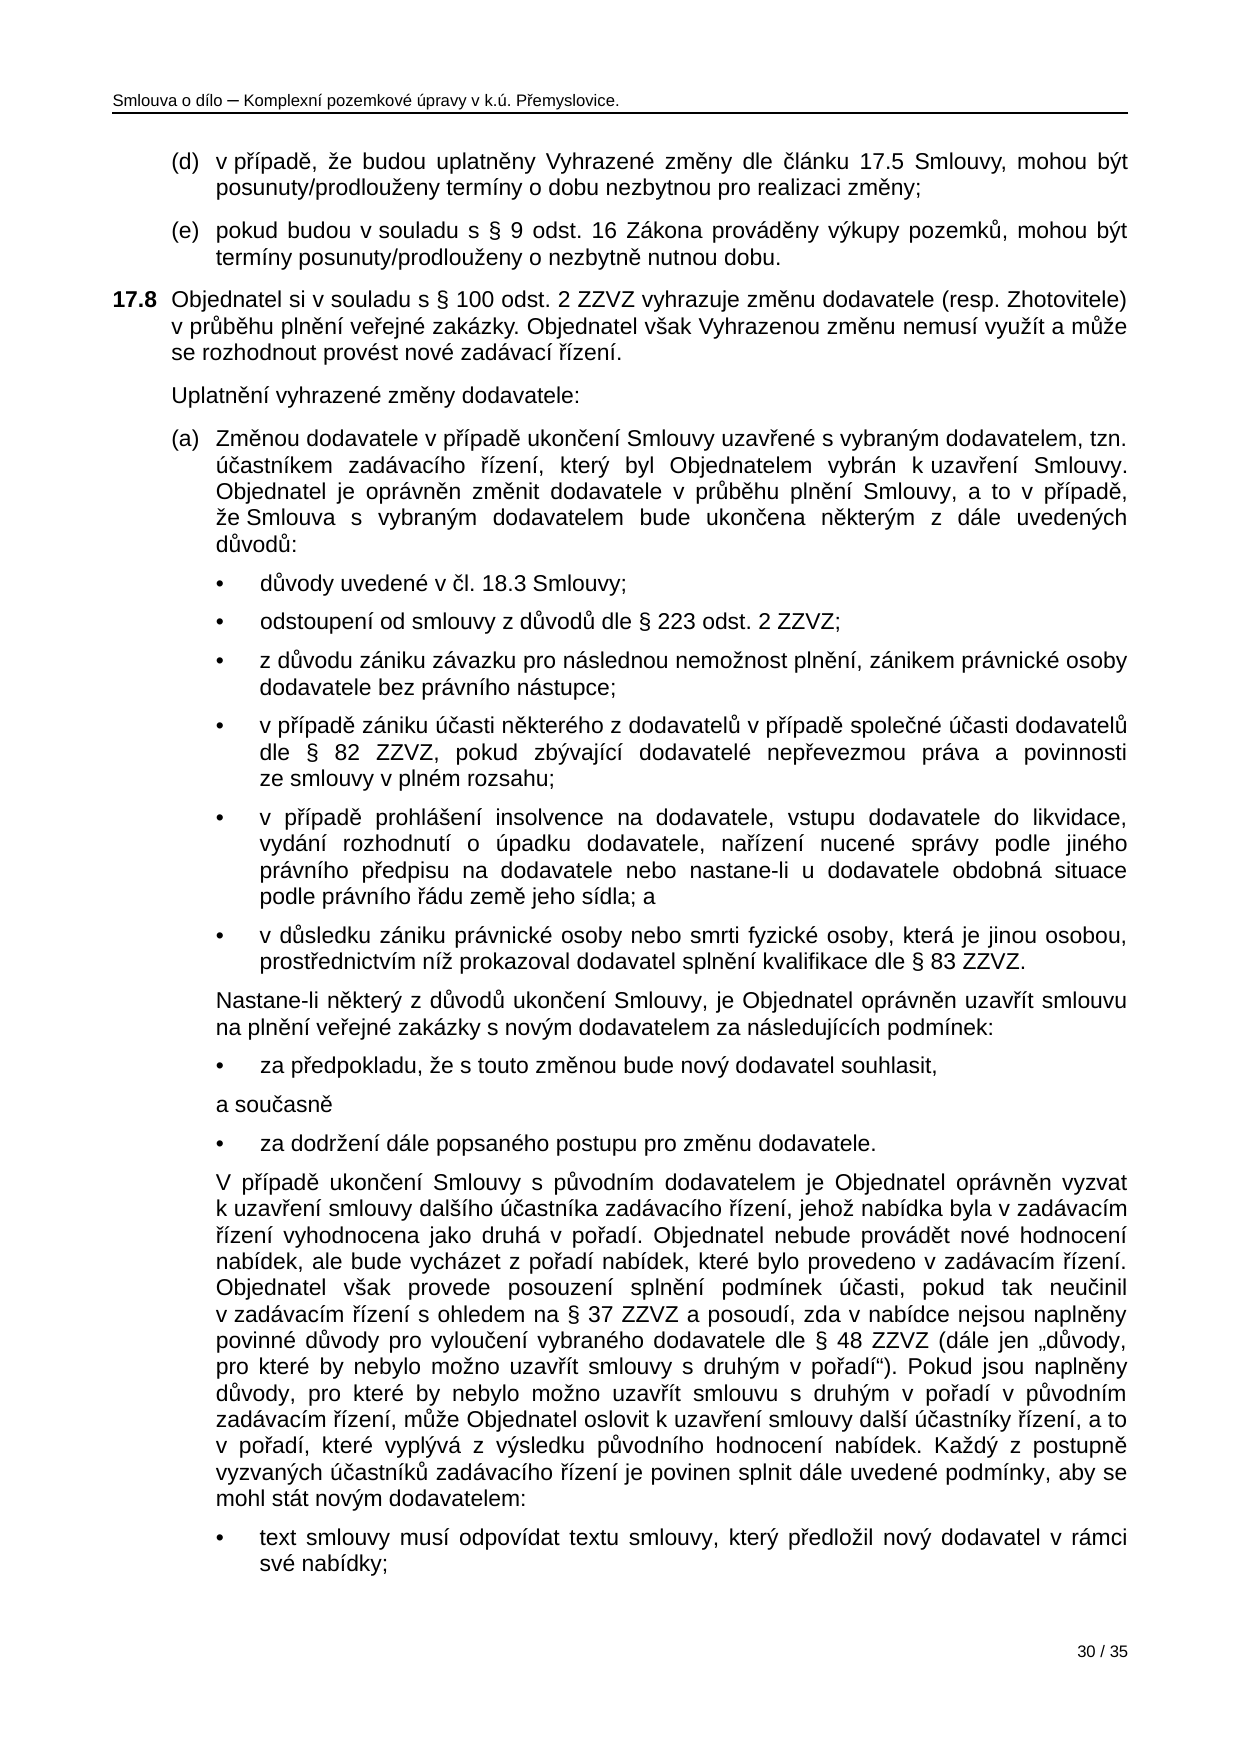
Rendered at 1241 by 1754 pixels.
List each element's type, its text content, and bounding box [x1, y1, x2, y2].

list Uplatnění vyhrazené změny dodavatele: [171, 382, 1128, 408]
text • z důvodu zániku závazku pro následnou nemožnost plnění, zánikem právnické osoby dodavatele bez právního nástupce; [216, 647, 1128, 700]
text • v případě zániku účasti některého z dodavatelů v případě společné účasti dodavatelů dle § 82 ZZVZ, pokud zbývající dodavatelé nepřevezmou práva a povinnosti ze smlouvy v plném rozsahu; [216, 712, 1128, 791]
text V případě ukončení Smlouvy s původním dodavatelem je Objednatel oprávněn vyzvat k uzavření smlouvy dalšího účastníka zadávacího řízení, jehož nabídka byla v zadávacím řízení vyhodnocena jako druhá v pořadí. Objednatel nebude provádět nové hodnocení nabídek, ale bude vycházet z pořadí nabídek, které bylo provedeno v zadávacím řízení. Objednatel však provede posouzení splnění podmínek účasti, pokud tak neučinil v zadávacím řízení s ohledem na § 37 ZZVZ a posoudí, zda v nabídce nejsou naplněny povinné důvody pro vyloučení vybraného dodavatele dle § 48 ZZVZ (dále jen „důvody, pro které by nebylo možno uzavřít smlouvy s druhým v pořadí“). Pokud jsou naplněny důvody, pro které by nebylo možno uzavřít smlouvu s druhým v pořadí v původním zadávacím řízení, může Objednatel oslovit k uzavření smlouvy další účastníky řízení, a to v pořadí, které vyplývá z výsledku původního hodnocení nabídek. Každý z postupně vyzvaných účastníků zadávacího řízení je povinen splnit dále uvedené podmínky, aby se mohl stát novým dodavatelem: [216, 1169, 1128, 1511]
text Objednatel si v souladu s § 100 odst. 2 ZZVZ vyhrazuje změnu dodavatele (resp. Zhotovitele) v průběhu plnění veřejné zakázky. Objednatel však Vyhrazenou změnu nemusí využít a může se rozhodnout provést nové zadávací řízení. [112, 286, 1128, 366]
text Nastane-li některý z důvodů ukončení Smlouvy, je Objednatel oprávněn uzavřít smlouvu na plnění veřejné zakázky s novým dodavatelem za následujících podmínek: [216, 987, 1128, 1040]
text • důvody uvedené v čl. 18.3 Smlouvy; [216, 569, 1128, 596]
text a současně [186, 1091, 1128, 1117]
text • v důsledku zániku právnické osoby nebo smrti fyzické osoby, která je jinou osobou, prostřednictvím níž prokazoval dodavatel splnění kvalifikace dle § 83 ZZVZ. [216, 922, 1128, 974]
text • odstoupení od smlouvy z důvodů dle § 223 odst. 2 ZZVZ; [216, 608, 1128, 635]
text • text smlouvy musí odpovídat textu smlouvy, který předložil nový dodavatel v rámci své nabídky; [216, 1524, 1128, 1577]
text • v případě prohlášení insolvence na dodavatele, vstupu dodavatele do likvidace, vydání rozhodnutí o úpadku dodavatele, nařízení nucené správy podle jiného právního předpisu na dodavatele nebo nastane-li u dodavatele obdobná situace podle právního řádu země jeho sídla; a [216, 804, 1128, 909]
text • za předpokladu, že s touto změnou bude nový dodavatel souhlasit, [216, 1052, 1128, 1079]
text (a) Změnou dodavatele v případě ukončení Smlouvy uzavřené s vybraným dodavatelem, tzn. účastníkem zadávacího řízení, který byl Objednatelem vybrán k uzavření Smlouvy. Objednatel je oprávněn změnit dodavatele v průběhu plnění Smlouvy, a to v případě, že Smlouva s vybraným dodavatelem bude ukončena některým z dále uvedených důvodů: [171, 425, 1128, 557]
list (e) pokud budou v souladu s § 9 odst. 16 Zákona prováděny výkupy pozemků, mohou být termíny posunuty/prodlouženy o nezbytně nutnou dobu. [171, 217, 1128, 270]
list (d) v případě, že budou uplatněny Vyhrazené změny dle článku 17.5 Smlouvy, mohou být posunuty/prodlouženy termíny o dobu nezbytnou pro realizaci změny; [171, 148, 1128, 200]
text • za dodržení dále popsaného postupu pro změnu dodavatele. [216, 1130, 1128, 1156]
